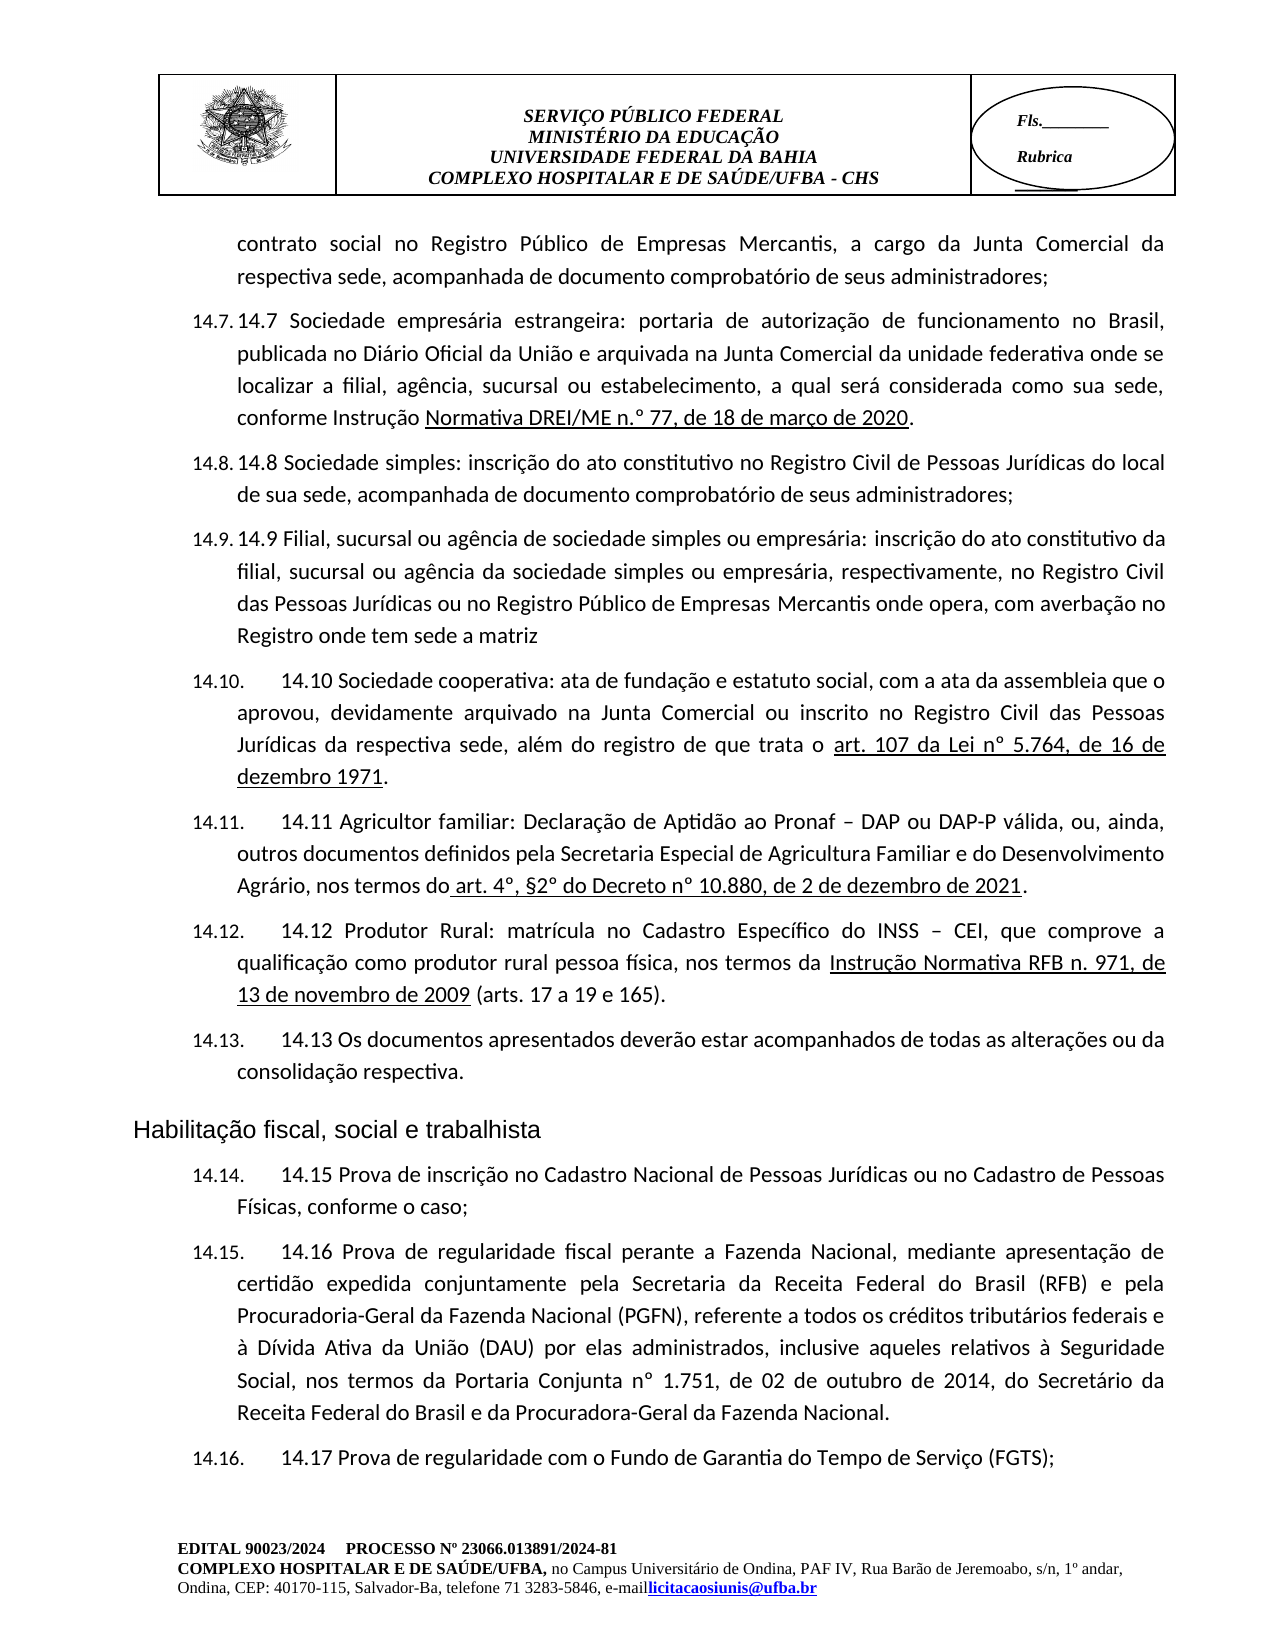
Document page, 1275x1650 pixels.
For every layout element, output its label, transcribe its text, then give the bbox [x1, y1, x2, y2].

text Habilitação fiscal, social e trabalhista [133, 1114, 1165, 1143]
text 14.17 Prova de regularidade com o Fundo de Garantia do Tempo de Serviço (FGTS); [192, 1443, 1166, 1471]
text 14.16 Prova de regularidade fiscal perante a Fazenda Nacional, mediante apresentação de certidão expedida conjuntamente pela Secretaria da Receita Federal do Brasil (RFB) e pela Procuradoria-Geral da Fazenda Nacional (PGFN), referente a todos os créditos tributários federais e à Dívida Ativa da União (DAU) por elas administrados, inclusive aqueles relativos à Seguridade Social, nos termos da Portaria Conjunta nº 1.751, de 02 de outubro de 2014, do Secretário da Receita Federal do Brasil e da Procuradora-Geral da Fazenda Nacional. [192, 1237, 1166, 1426]
text 14.12 Produtor Rural: matrícula no Cadastro Específico do INSS – CEI, que comprove a qualificação como produtor rural pessoa física, nos termos da Instrução Normativa RFB n. 971, de 13 de novembro de 2009 (arts. 17 a 19 e 165). [192, 916, 1166, 1008]
picture [192, 80, 299, 172]
text 14.15 Prova de inscrição no Cadastro Nacional de Pessoas Jurídicas ou no Cadastro de Pessoas Físicas, conforme o caso; [192, 1160, 1166, 1220]
text 14.10 Sociedade cooperativa: ata de fundação e estatuto social, com a ata da assembleia que o aprovou, devidamente arquivado na Junta Comercial ou inscrito no Registro Civil das Pessoas Jurídicas da respectiva sede, além do registro de que trata o art. 107 da Lei nº 5.764, de 16 de dezembro 1971. [192, 666, 1166, 790]
text 14.9 Filial, sucursal ou agência de sociedade simples ou empresária: inscrição do ato constitutivo da filial, sucursal ou agência da sociedade simples ou empresária, respectivamente, no Registro Civil das Pessoas Jurídicas ou no Registro Público de Empresas Mercantis onde opera, com averbação no Registro onde tem sede a matriz [192, 524, 1166, 649]
text 14.8 Sociedade simples: inscrição do ato constitutivo no Registro Civil de Pessoas Jurídicas do local de sua sede, acompanhada de documento comprobatório de seus administradores; [192, 448, 1166, 508]
text 14.7 Sociedade empresária estrangeira: portaria de autorização de funcionamento no Brasil, publicada no Diário Oficial da União e arquivada na Junta Comercial da unidade federativa onde se localizar a filial, agência, sucursal ou estabelecimento, a qual será considerada como sua sede, conforme Instrução Normativa DREI/ME n.º 77, de 18 de março de 2020. [192, 306, 1166, 431]
text 14.13 Os documentos apresentados deverão estar acompanhados de todas as alterações ou da consolidação respectiva. [192, 1025, 1166, 1085]
text 14.11 Agricultor familiar: Declaração de Aptidão ao Pronaf – DAP ou DAP-P válida, ou, ainda, outros documentos definidos pela Secretaria Especial de Agricultura Familiar e do Desenvolvimento Agrário, nos termos do art. 4º, §2º do Decreto nº 10.880, de 2 de dezembro de 2021. [192, 807, 1166, 899]
